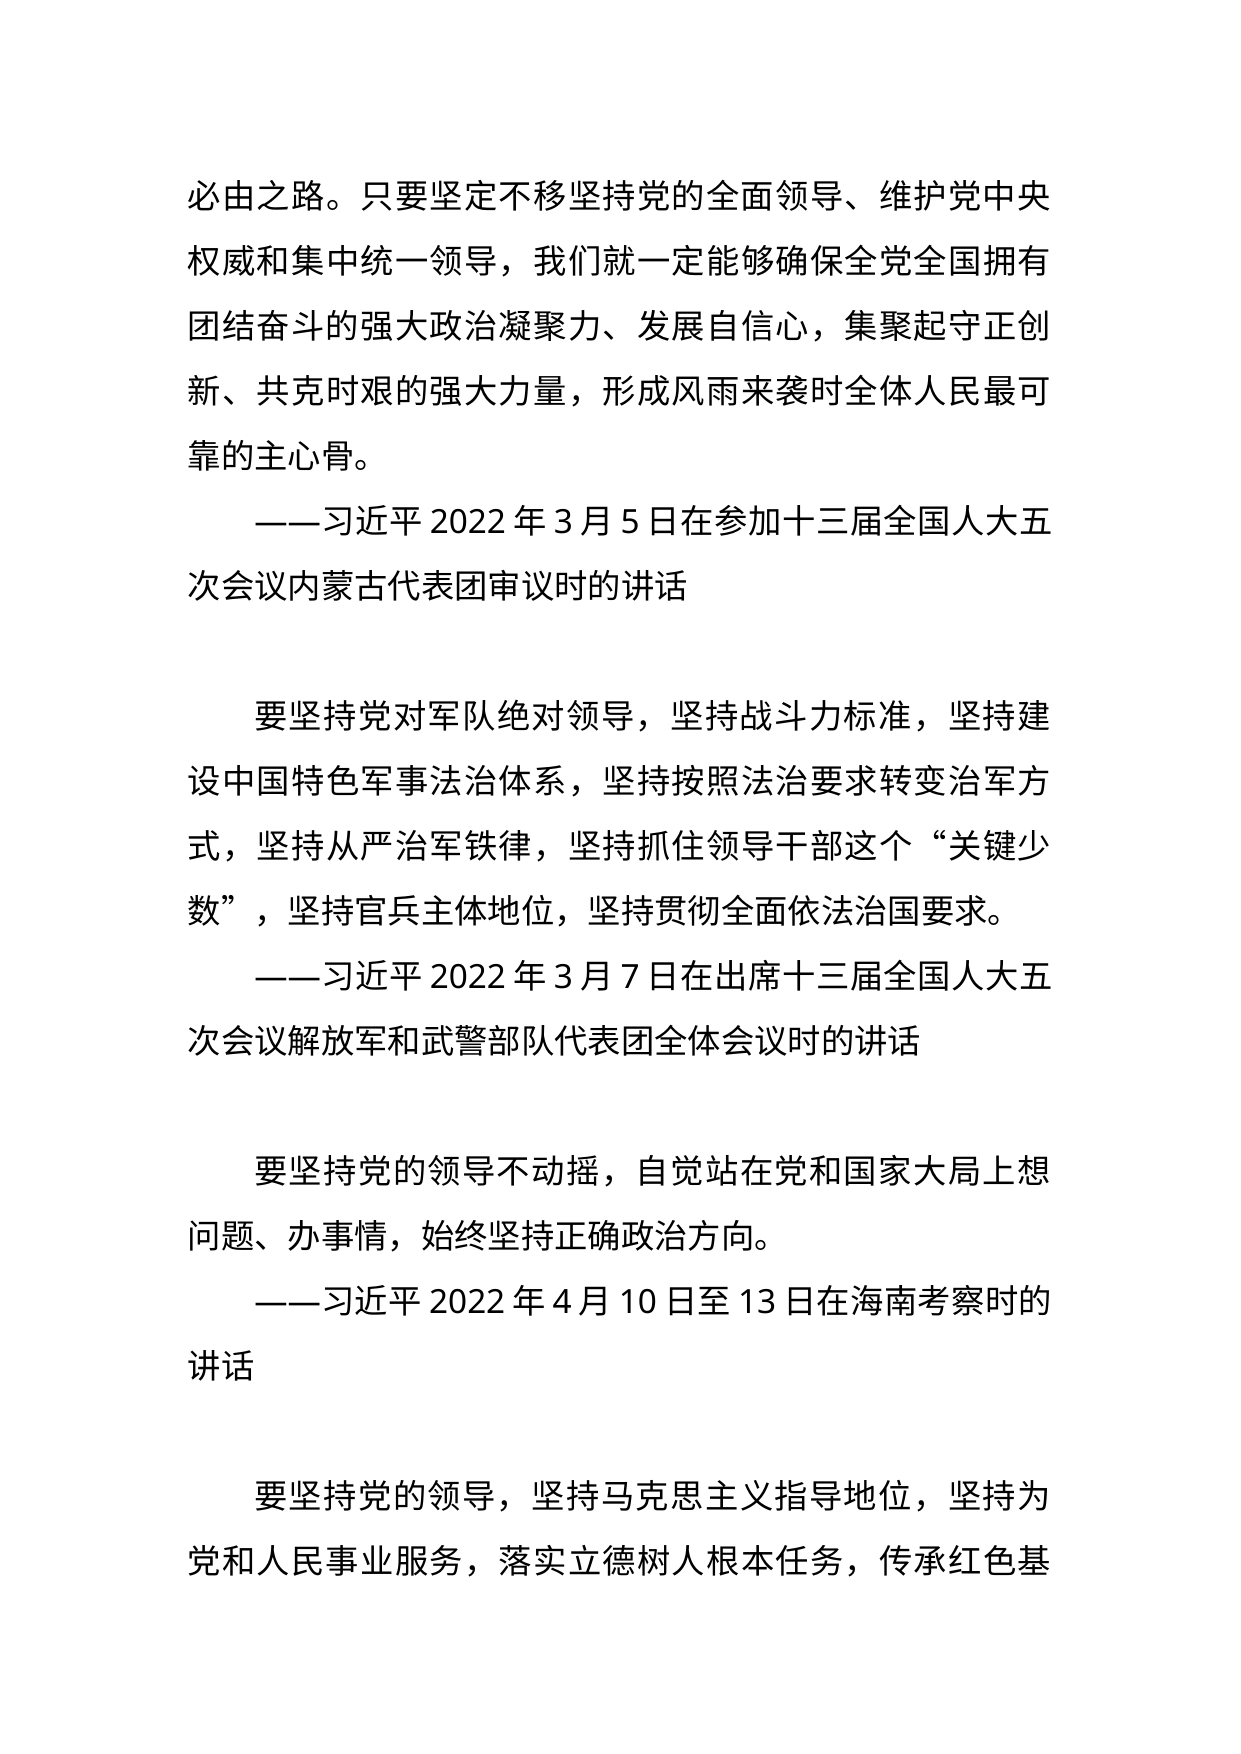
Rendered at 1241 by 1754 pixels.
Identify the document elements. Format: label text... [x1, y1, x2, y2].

text 要坚持党的领导不动摇，自觉站在党和国家大局上想问题、办事情，始终坚持正确政治方向。 [187, 1137, 1053, 1267]
text 要坚持党对军队绝对领导，坚持战斗力标准，坚持建设中国特色军事法治体系，坚持按照法治要求转变治军方式，坚持从严治军铁律，坚持抓住领导干部这个“关键少数”，坚持官兵主体地位，坚持贯彻全面依法治国要求。 [187, 682, 1053, 942]
text ——习近平2022年3月7日在出席十三届全国人大五次会议解放军和武警部队代表团全体会议时的讲话 [187, 942, 1053, 1072]
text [187, 1462, 1053, 1592]
text ——习近平2022年4月10日至13日在海南考察时的讲话 [187, 1267, 1053, 1397]
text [187, 162, 1053, 487]
text ——习近平2022年3月5日在参加十三届全国人大五次会议内蒙古代表团审议时的讲话 [187, 487, 1053, 617]
